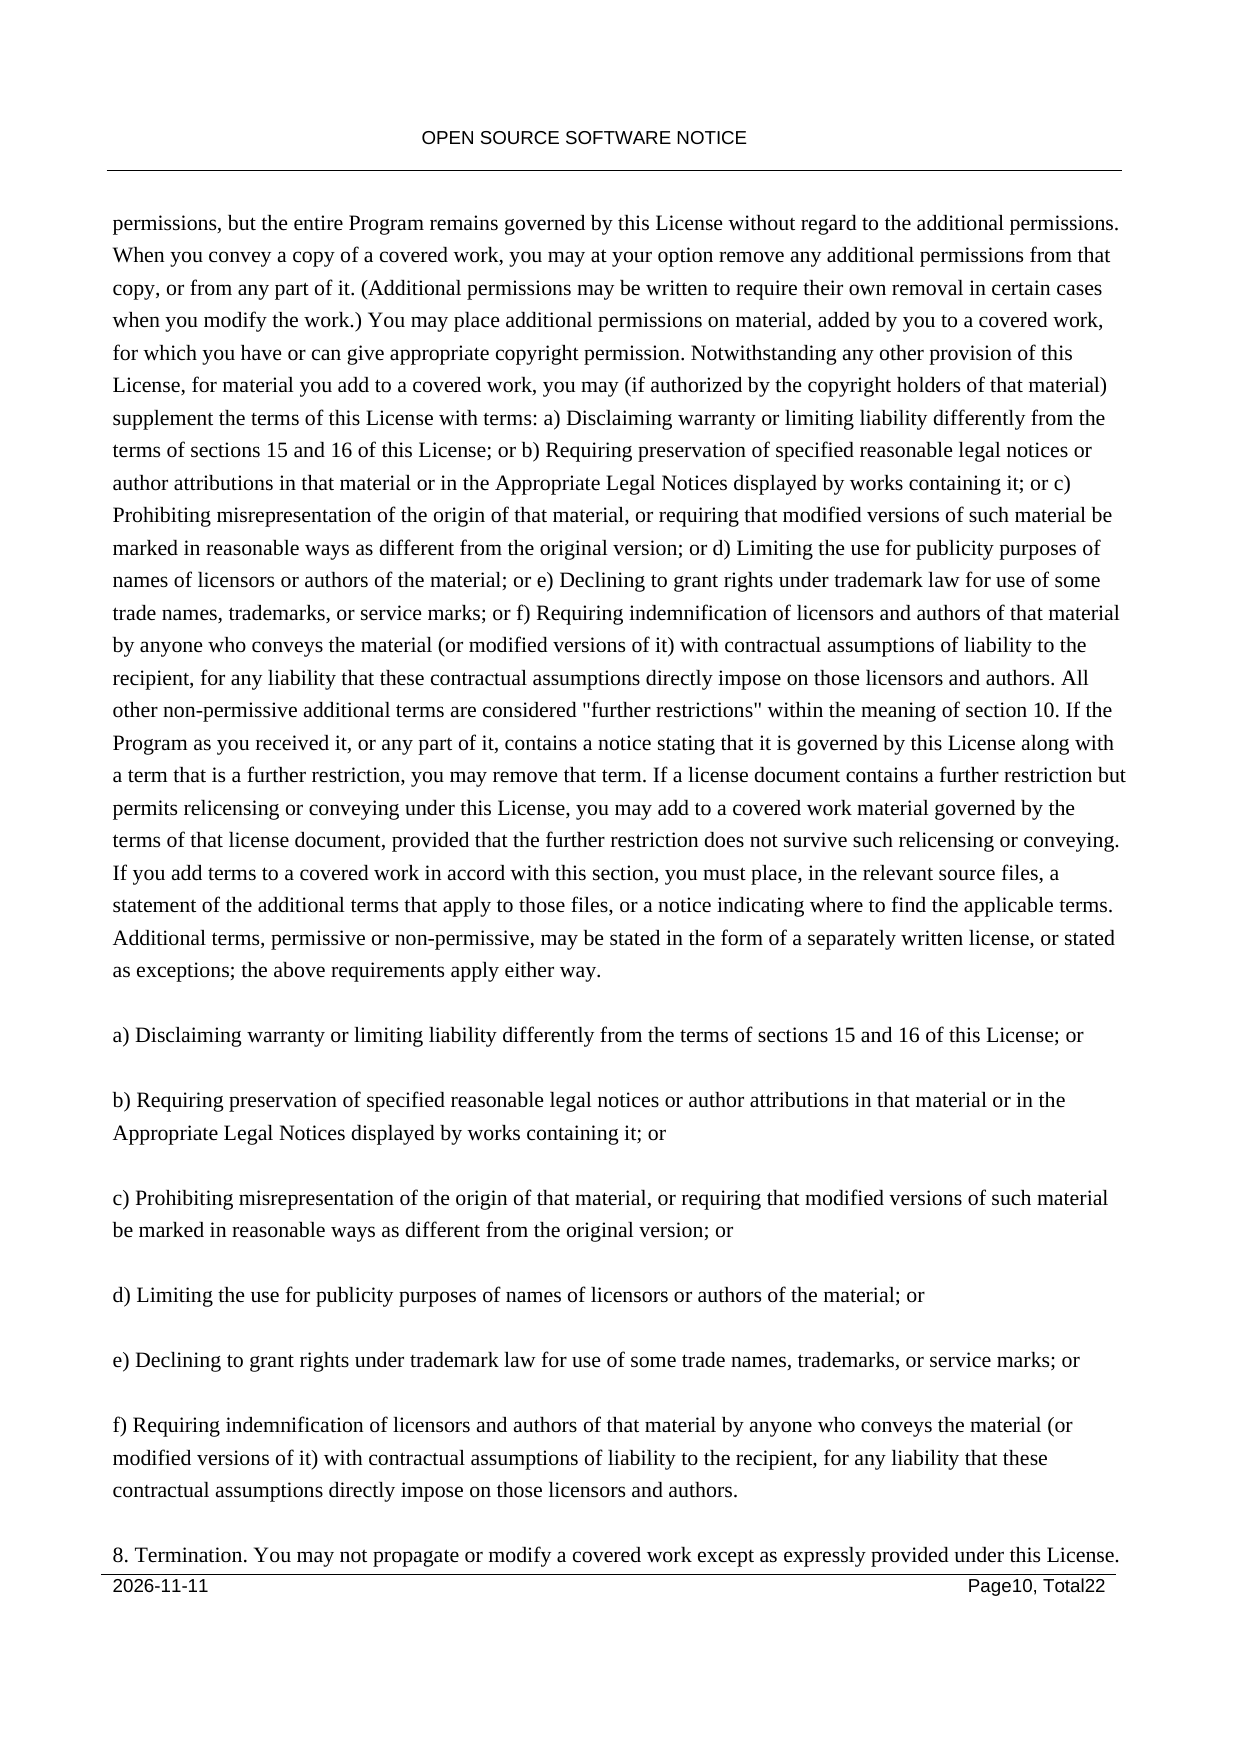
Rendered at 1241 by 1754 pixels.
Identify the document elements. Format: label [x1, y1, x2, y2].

text [112, 206, 1128, 1571]
